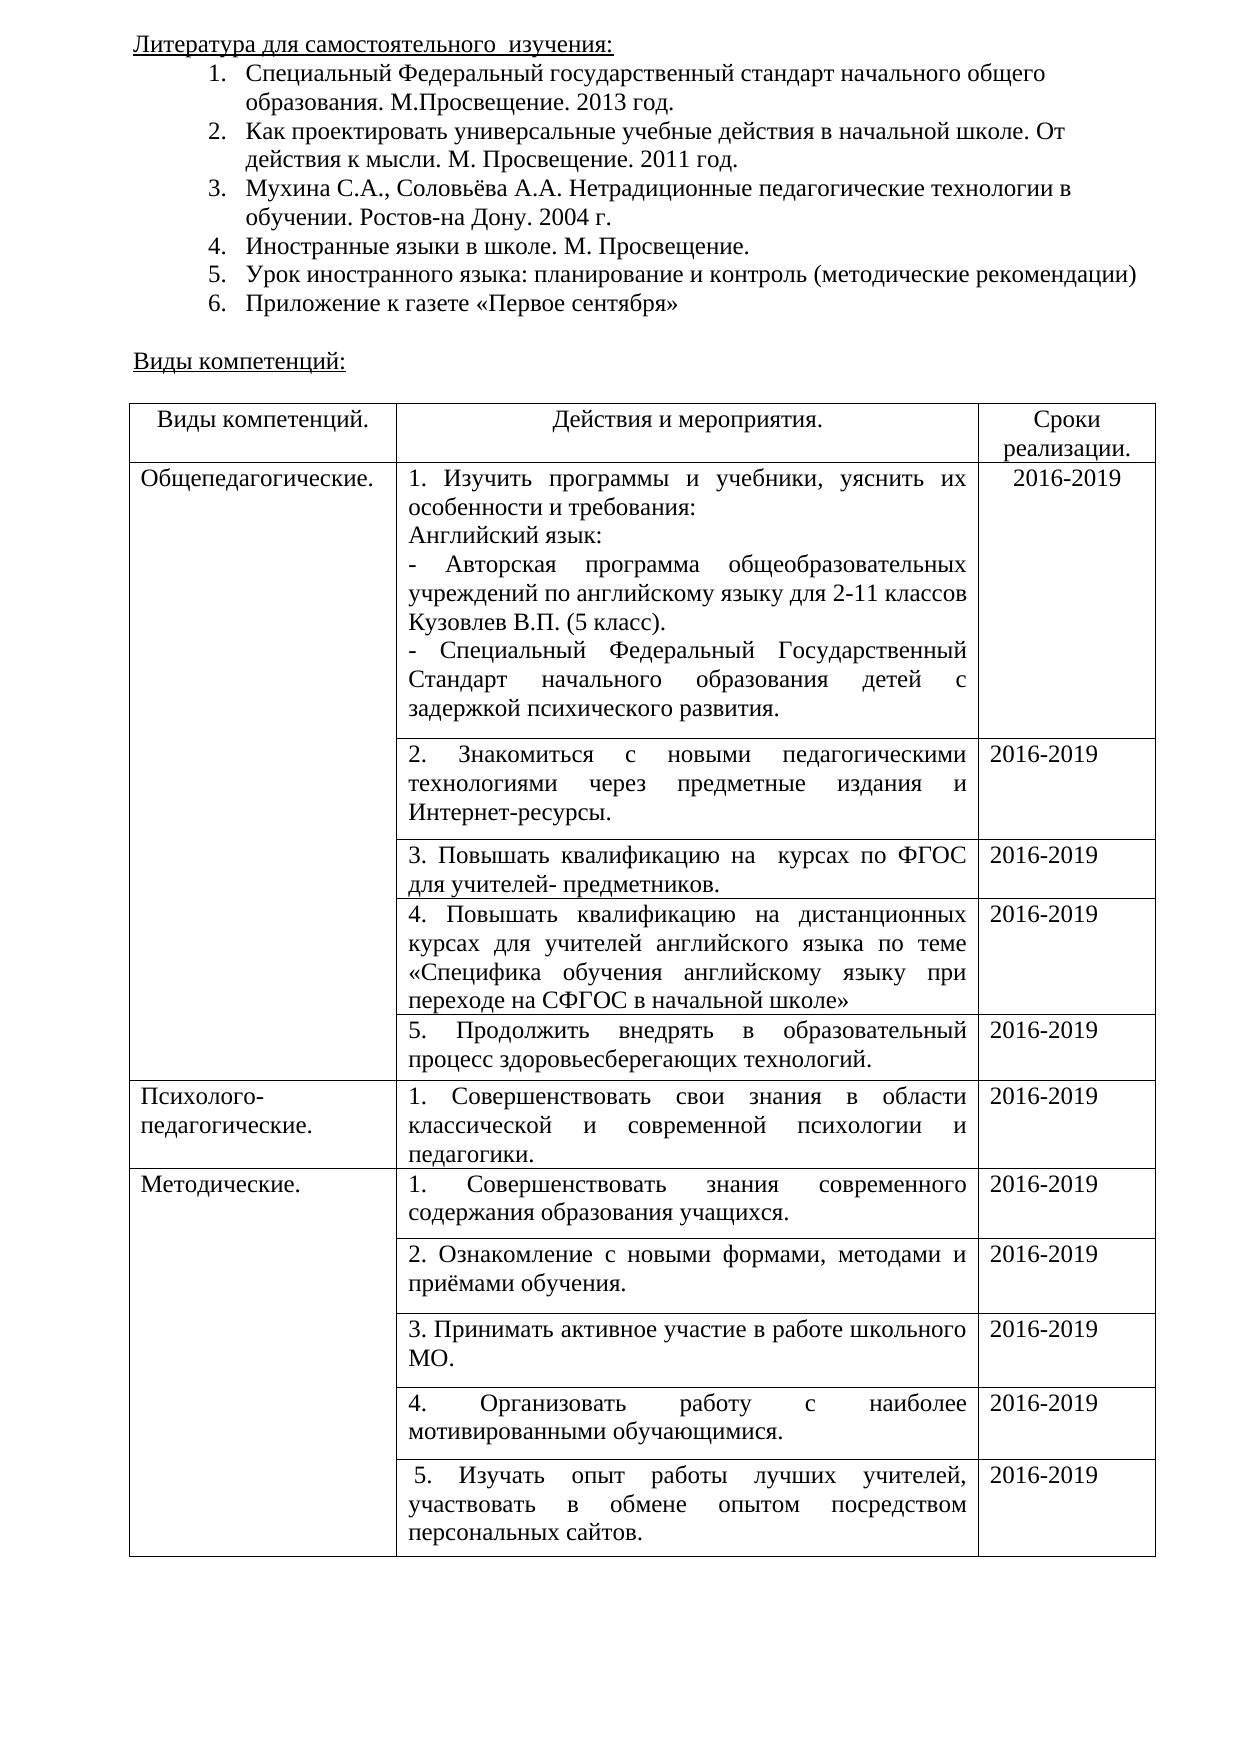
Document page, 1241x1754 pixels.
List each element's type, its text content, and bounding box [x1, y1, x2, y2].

list Приложение к газете «Первое сентября» [208, 288, 1152, 317]
list Урок иностранного языка: планирование и контроль (методические рекомендации) [208, 259, 1152, 288]
list Иностранные языки в школе. М. Просвещение. [208, 231, 1152, 259]
table_cell 2016-2019 [979, 1388, 1155, 1459]
table_cell 4. Повышать квалификацию на дистанционных курсах для учителей английского языка по теме «Специфика обучения английскому языку при переходе на СФГОС в начальной школе» [397, 899, 978, 1014]
table_cell 2016-2019 [979, 1314, 1155, 1387]
table_cell 2016-2019 [979, 899, 1155, 1014]
text Виды компетенций: [133, 346, 1152, 374]
table_cell 2016-2019 [979, 840, 1155, 898]
list Мухина С.А., Соловьёва А.А. Нетрадиционные педагогические технологии в обучении. Ростов-на Дону. . [208, 173, 1152, 231]
table_cell 4. Организовать работу с наиболее мотивированными обучающимися. [397, 1388, 978, 1459]
table_cell 2. Ознакомление с новыми формами, методами и приёмами обучения. [397, 1239, 978, 1313]
text Литература для самостоятельного изучения: [133, 29, 1152, 58]
table_cell 1. Изучить программы и учебники, уяснить их особенности и требования: Английский язык: - Авторская программа общеобразовательных учреждений по английскому языку для 2-11 классов Кузовлев В.П. (5 класс). - Специальный Федеральный Государственный Стандарт начального образования детей с задержкой психического развития. [397, 463, 978, 738]
table_cell 1. Совершенствовать знания современного содержания образования учащихся. [397, 1169, 978, 1238]
table_header Виды компетенций. [130, 404, 396, 462]
table_cell 1. Совершенствовать свои знания в области классической и современной психологии и педагогики. [397, 1081, 978, 1168]
table_header Действия и мероприятия. [397, 404, 978, 462]
table_header Сроки реализации. [979, 404, 1155, 462]
table_cell 2016-2019 [979, 1081, 1155, 1168]
table_cell 2016-2019 [979, 1239, 1155, 1313]
table_cell 2016-2019 [979, 1460, 1155, 1556]
table_cell 3. Принимать активное участие в работе школьного МО. [397, 1314, 978, 1387]
table_cell Методические. [130, 1169, 396, 1556]
table_cell 2016-2019 [979, 463, 1155, 738]
table_cell 5. Продолжить внедрять в образовательный процесс здоровьесберегающих технологий. [397, 1015, 978, 1080]
table_cell 2016-2019 [979, 1015, 1155, 1080]
list Специальный Федеральный государственный стандарт начального общего образования. М.Просвещение. 2013 год. [208, 58, 1152, 116]
table_cell 5. Изучать опыт работы лучших учителей, участвовать в обмене опытом посредством персональных сайтов. [397, 1460, 978, 1556]
table_cell Общепедагогические. [130, 463, 396, 1080]
table_cell 2016-2019 [979, 1169, 1155, 1238]
table_cell Психолого-педагогические. [130, 1081, 396, 1168]
list Как проектировать универсальные учебные действия в начальной школе. От действия к мысли. М. Просвещение. 2011 год. [208, 116, 1152, 173]
table_cell 2016-2019 [979, 739, 1155, 839]
table_cell 2. Знакомиться с новыми педагогическими технологиями через предметные издания и Интернет-ресурсы. [397, 739, 978, 839]
table_cell 3. Повышать квалификацию на курсах по ФГОС для учителей- предметников. [397, 840, 978, 898]
